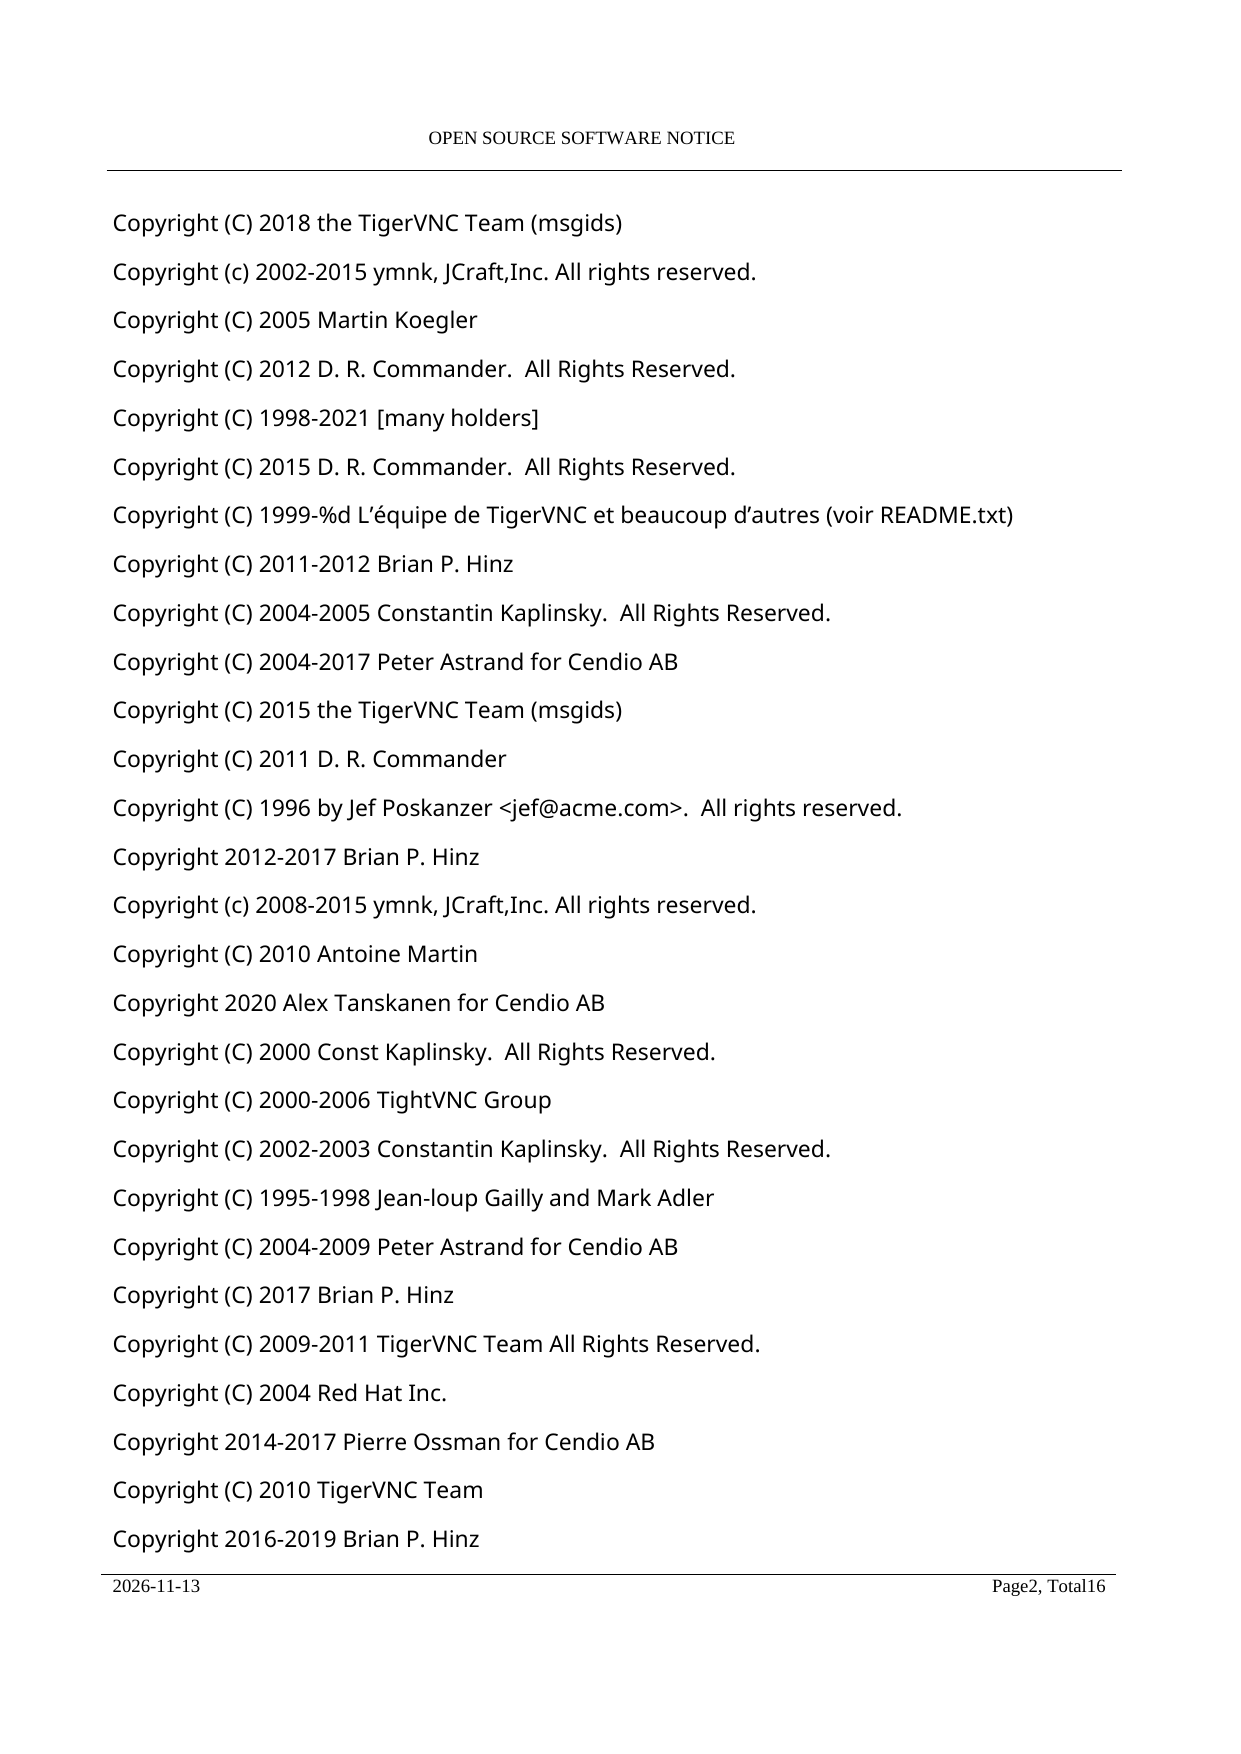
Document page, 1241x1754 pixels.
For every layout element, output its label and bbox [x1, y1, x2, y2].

text [112, 206, 1128, 1555]
